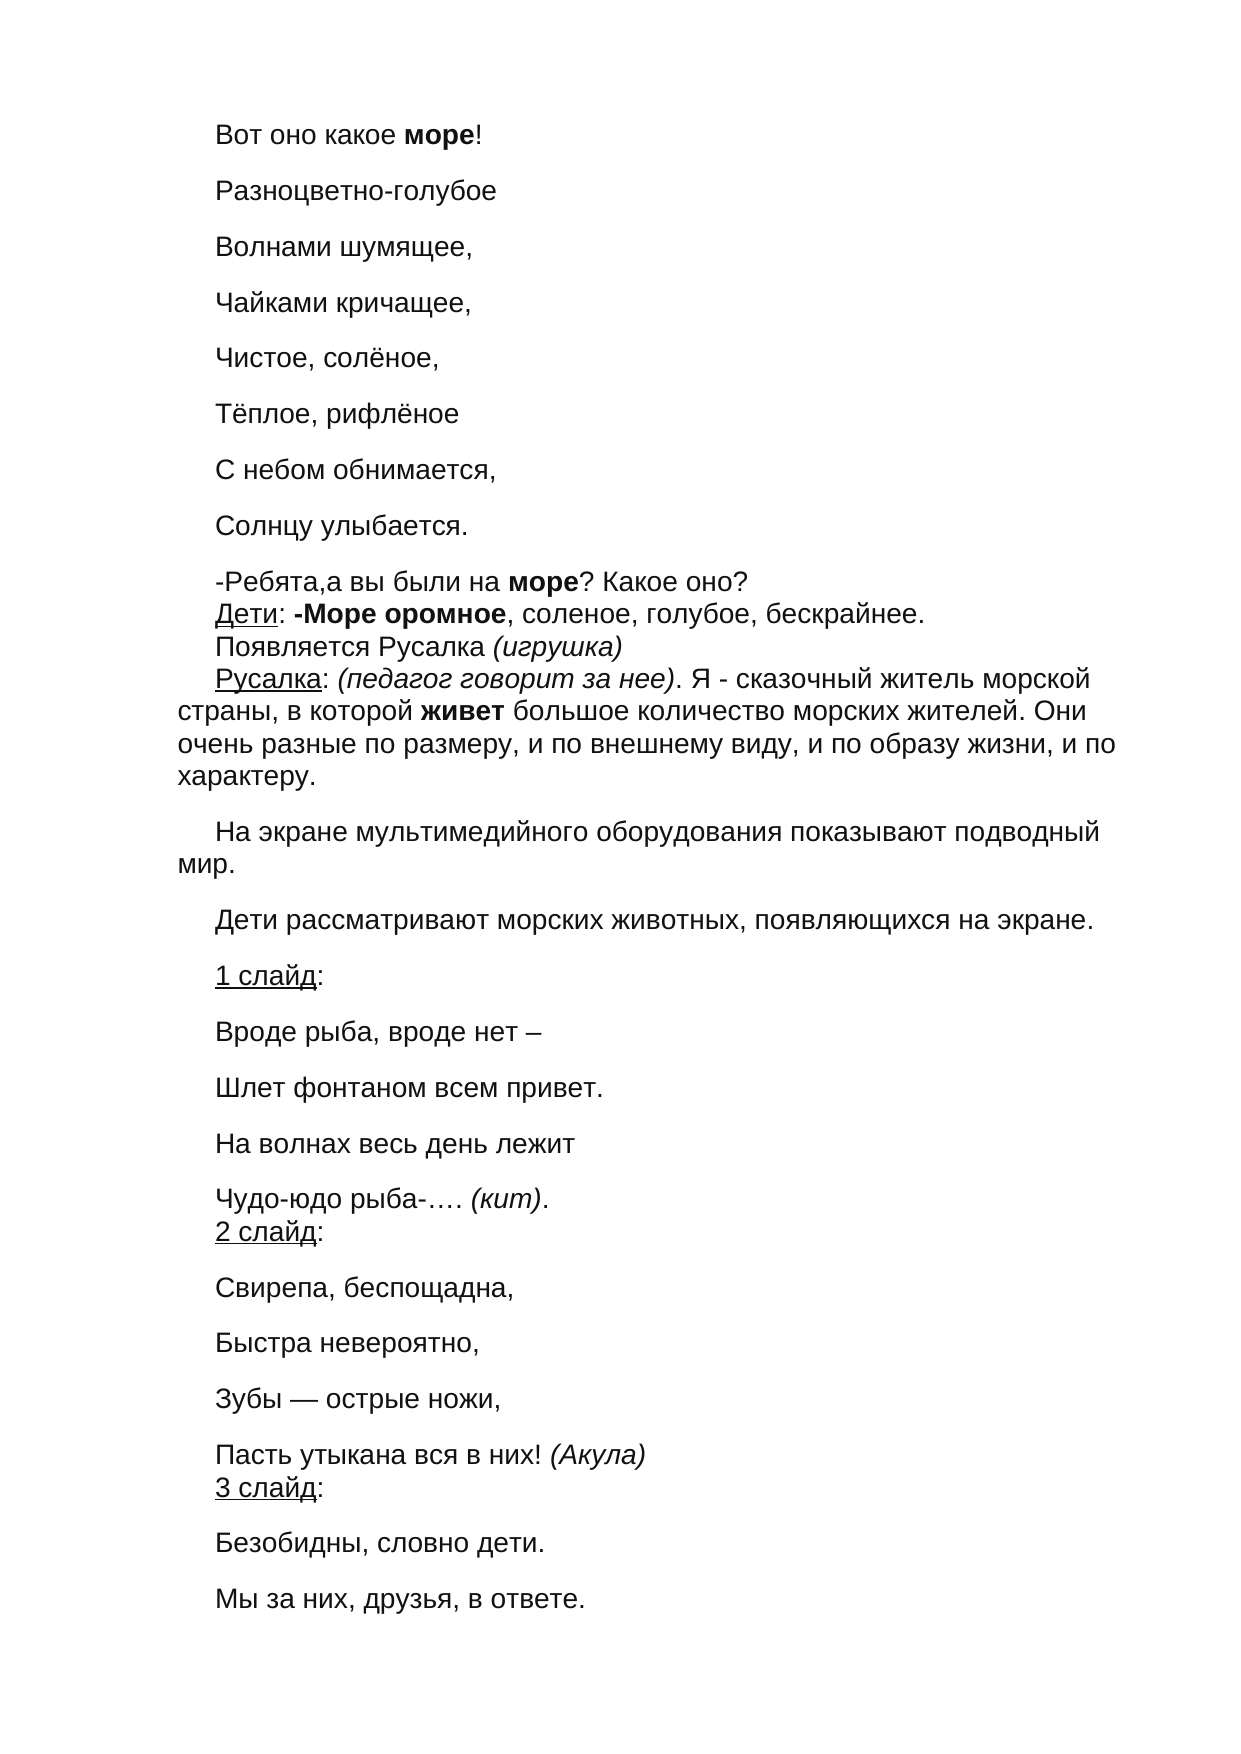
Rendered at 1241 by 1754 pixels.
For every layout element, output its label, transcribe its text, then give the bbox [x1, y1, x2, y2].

text Появляется Русалка (игрушка) [177, 629, 1152, 662]
text Зубы — острые ножи, [177, 1382, 1152, 1415]
text Чайками кричащее, [177, 286, 1152, 318]
text Дети: -Море оромное, соленое, голубое, бескрайнее. [177, 597, 1152, 629]
text Пасть утыкана вся в них! (Акула) [177, 1438, 1152, 1471]
text Разноцветно-голубое [177, 174, 1152, 206]
text 2 слайд: [177, 1215, 1152, 1247]
text Чистое, солёное, [177, 341, 1152, 374]
text Русалка: (педагог говорит за нее). Я - сказочный житель морской страны, в которой живет большое количество морских жителей. Они очень разные по размеру, и по внешнему виду, и по образу жизни, и по характеру. [177, 662, 1152, 792]
text Вот оно какое море! [177, 118, 1152, 151]
text Мы за них, друзья, в ответе. [177, 1582, 1152, 1614]
text Безобидны, словно дети. [177, 1526, 1152, 1559]
text Быстра невероятно, [177, 1326, 1152, 1359]
text Солнцу улыбается. [177, 509, 1152, 541]
text Вроде рыба, вроде нет – [177, 1015, 1152, 1047]
text Дети рассматривают морских животных, появляющихся на экране. [177, 903, 1152, 936]
text На экране мультимедийного оборудования показывают подводный мир. [177, 815, 1152, 880]
text -Ребята,а вы были на море? Какое оно? [177, 565, 1152, 597]
text Тёплое, рифлёное [177, 397, 1152, 430]
text 1 слайд: [177, 959, 1152, 991]
text С небом обнимается, [177, 453, 1152, 486]
text 3 слайд: [177, 1471, 1152, 1503]
text Свирепа, беспощадна, [177, 1271, 1152, 1303]
text Чудо-юдо рыба-…. (кит). [177, 1182, 1152, 1215]
text На волнах весь день лежит [177, 1127, 1152, 1159]
text Волнами шумящее, [177, 230, 1152, 262]
text Шлет фонтаном всем привет. [177, 1071, 1152, 1103]
